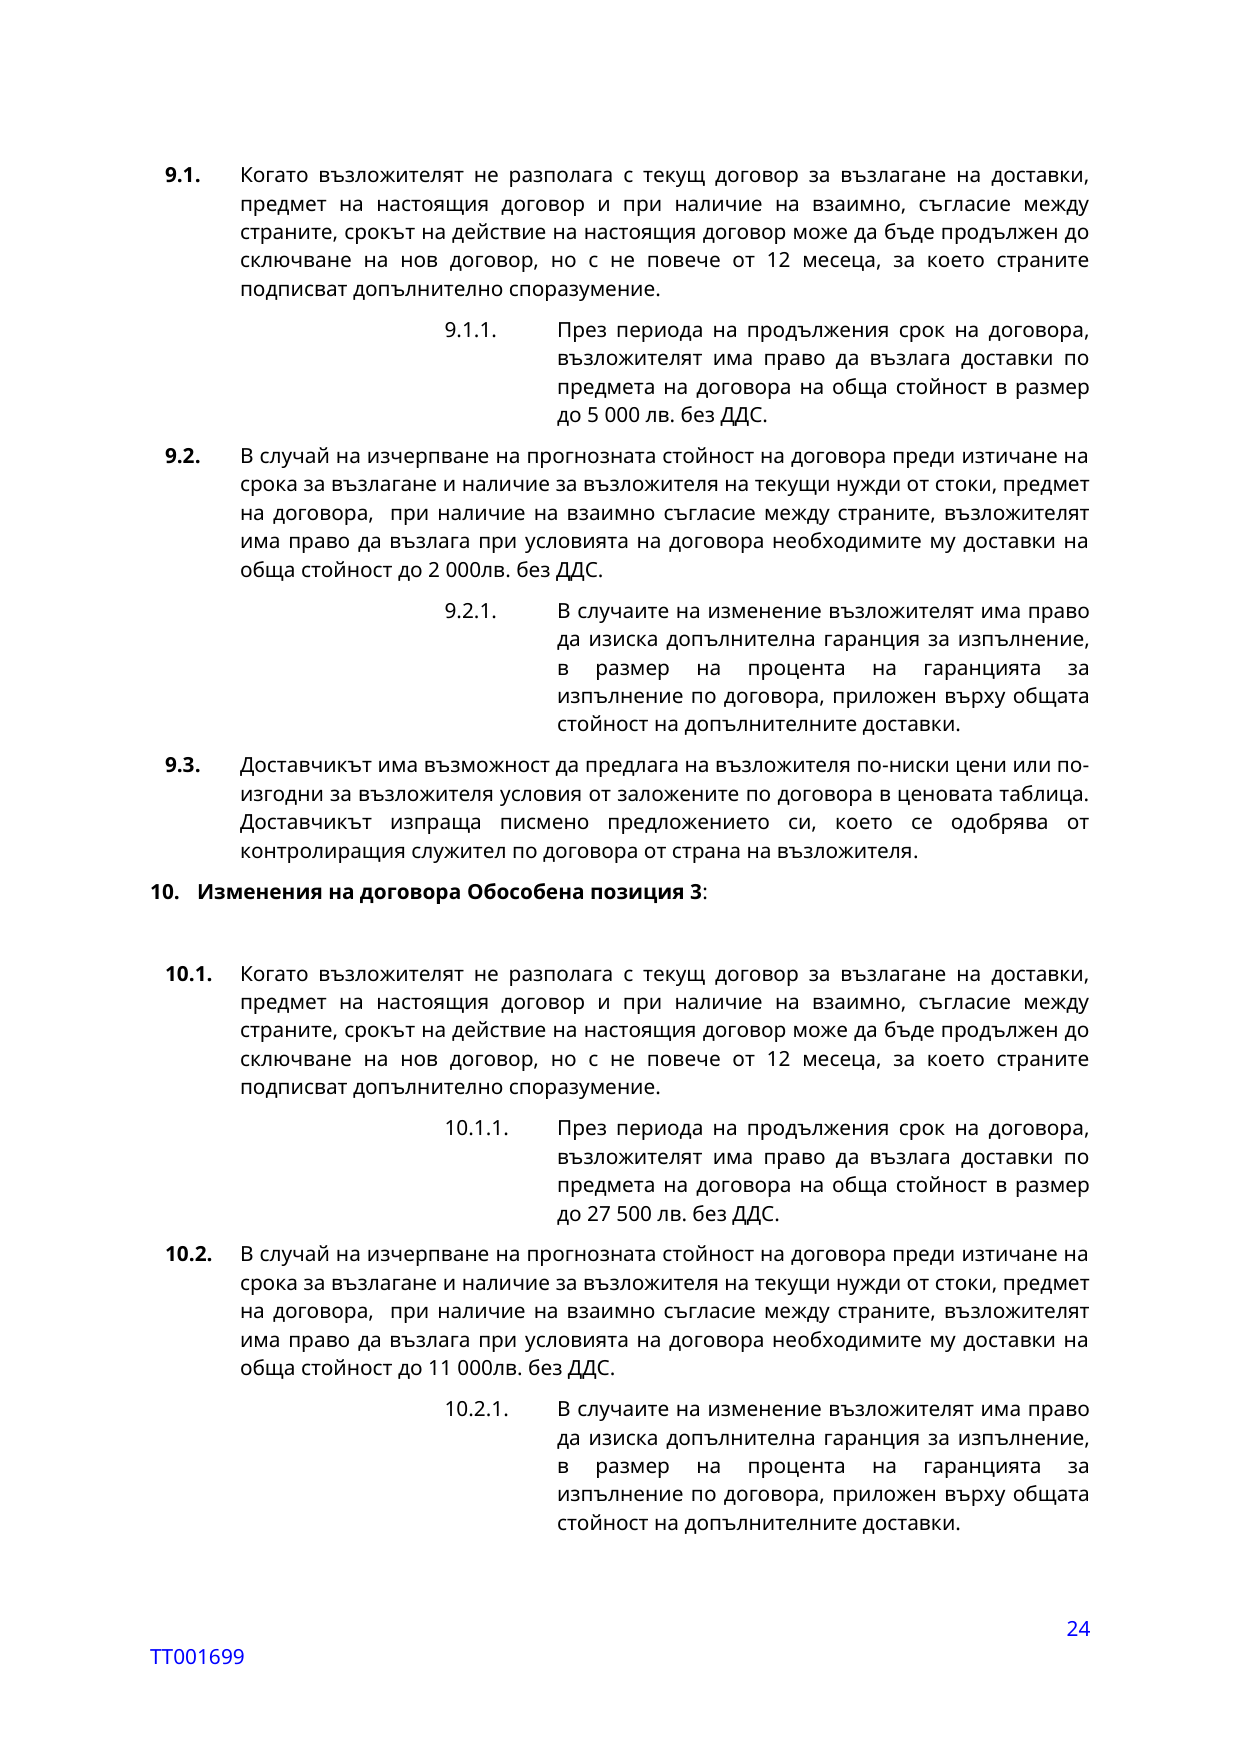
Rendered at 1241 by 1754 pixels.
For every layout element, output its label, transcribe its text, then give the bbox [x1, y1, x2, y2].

list През периода на продължения срок на договора, възложителят има право да възлага доставки по предмета на договора на обща стойност в размер до 27 500 лв. без ДДС. [444, 1113, 1090, 1227]
list В случаите на изменение възложителят има право да изиска допълнителна гаранция за изпълнение, в размер на процента на гаранцията за изпълнение по договора, приложен върху общата стойност на допълнителните доставки. [444, 596, 1090, 738]
list В случай на изчерпване на прогнозната стойност на договора преди изтичане на срока за възлагане и наличие за възложителя на текущи нужди от стоки, предмет на договора, при наличие на взаимно съгласие между страните, възложителят има право да възлага при условията на договора необходимите му доставки на обща стойност до 11 000лв. без ДДС. [165, 1239, 1090, 1382]
list Когато възложителят не разполага с текущ договор за възлагане на доставки, предмет на настоящия договор и при наличие на взаимно, съгласие между страните, срокът на действие на настоящия договор може да бъде продължен до сключване на нов договор, но с не повече от 12 месеца, за което страните подписват допълнително споразумение. [165, 959, 1090, 1101]
list В случай на изчерпване на прогнозната стойност на договора преди изтичане на срока за възлагане и наличие за възложителя на текущи нужди от стоки, предмет на договора, при наличие на взаимно съгласие между страните, възложителят има право да възлага при условията на договора необходимите му доставки на обща стойност до 2 000лв. без ДДС. [165, 441, 1090, 583]
list Доставчикът има възможност да предлага на възложителя по-ниски цени или по-изгодни за възложителя условия от заложените по договора в ценовата таблица. Доставчикът изпраща писмено предложението си, което се одобрява от контролиращия служител по договора от страна на възложителя. [165, 751, 1090, 864]
list Изменения на договора Обособена позиция 3: [150, 877, 1090, 905]
list Когато възложителят не разполага с текущ договор за възлагане на доставки, предмет на настоящия договор и при наличие на взаимно, съгласие между страните, срокът на действие на настоящия договор може да бъде продължен до сключване на нов договор, но с не повече от 12 месеца, за което страните подписват допълнително споразумение. [165, 160, 1090, 302]
list През периода на продължения срок на договора, възложителят има право да възлага доставки по предмета на договора на обща стойност в размер до 5 000 лв. без ДДС. [444, 315, 1090, 429]
list В случаите на изменение възложителят има право да изиска допълнителна гаранция за изпълнение, в размер на процента на гаранцията за изпълнение по договора, приложен върху общата стойност на допълнителните доставки. [444, 1394, 1090, 1536]
